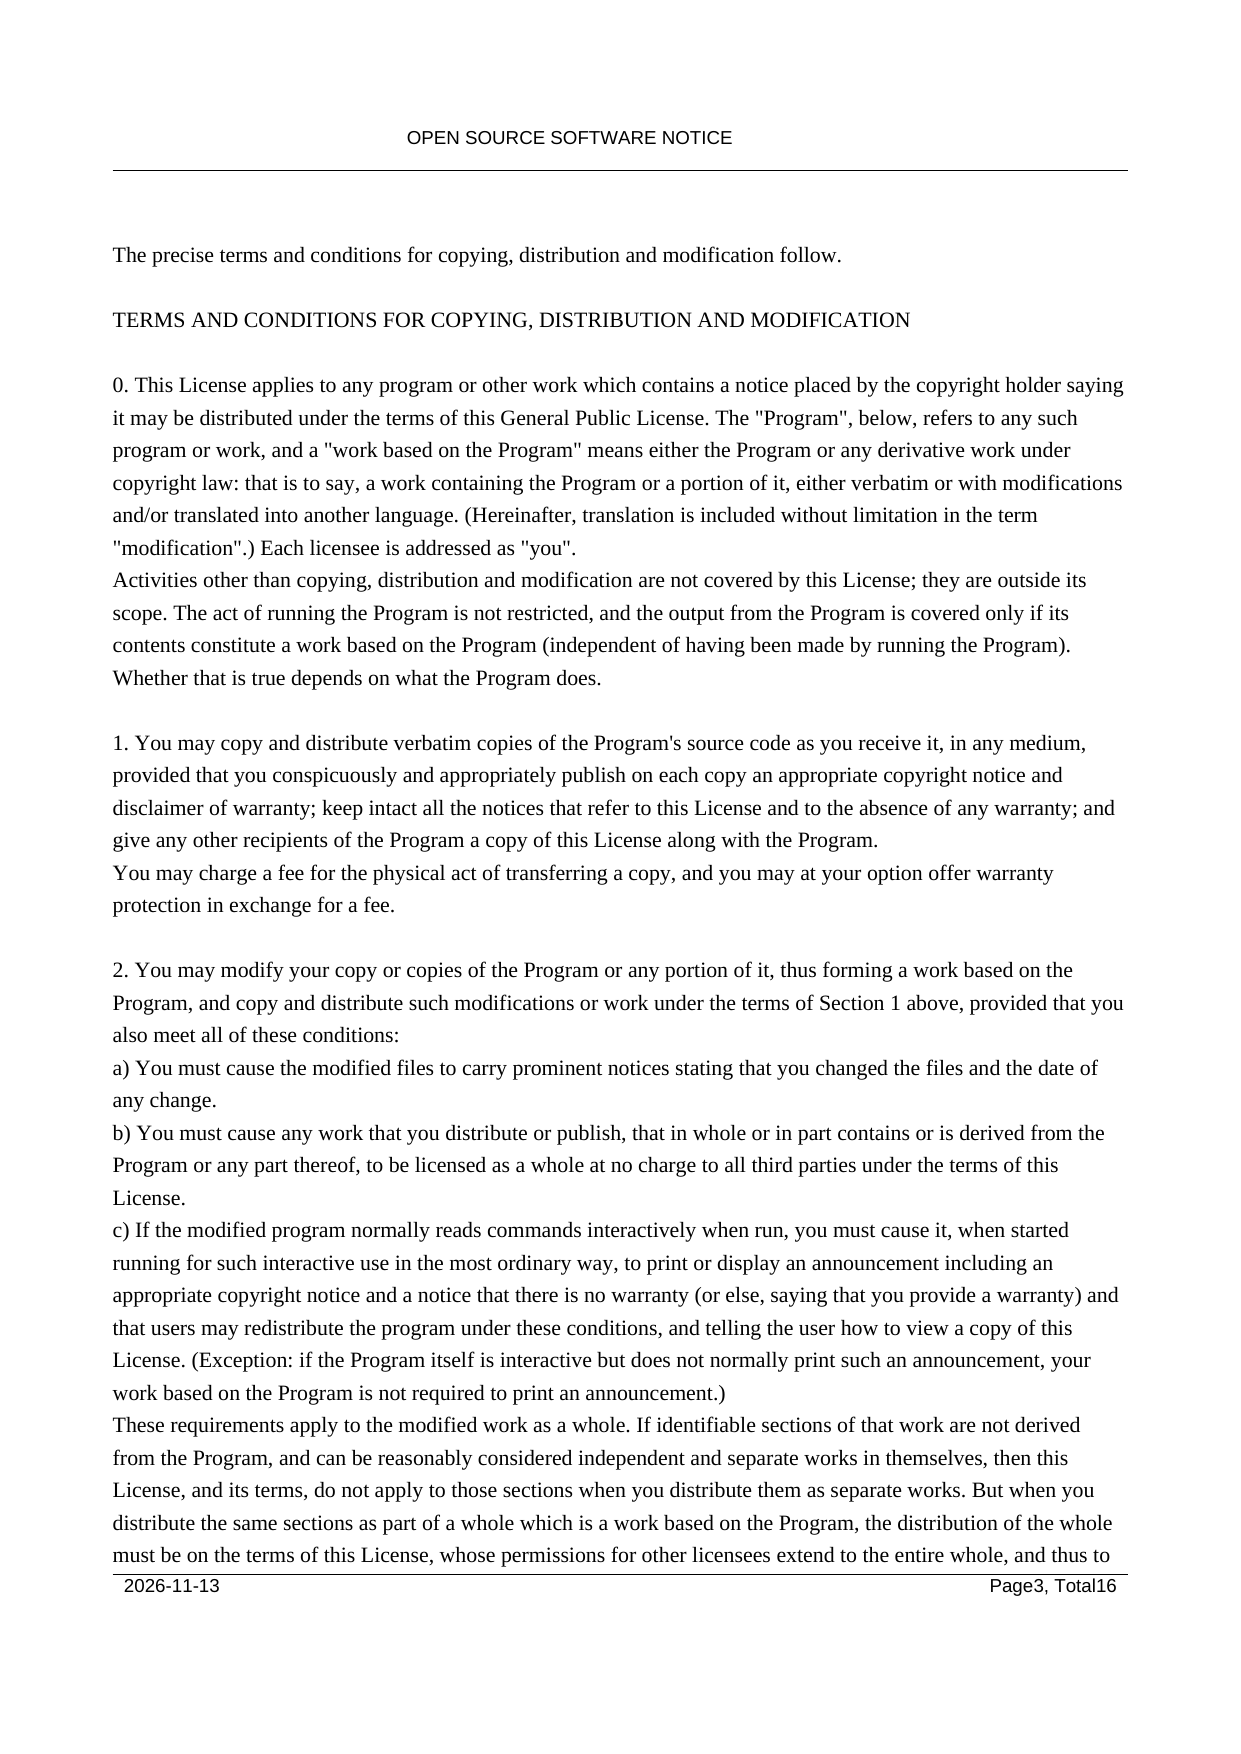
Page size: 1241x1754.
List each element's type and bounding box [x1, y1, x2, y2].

text [112, 206, 1128, 1571]
